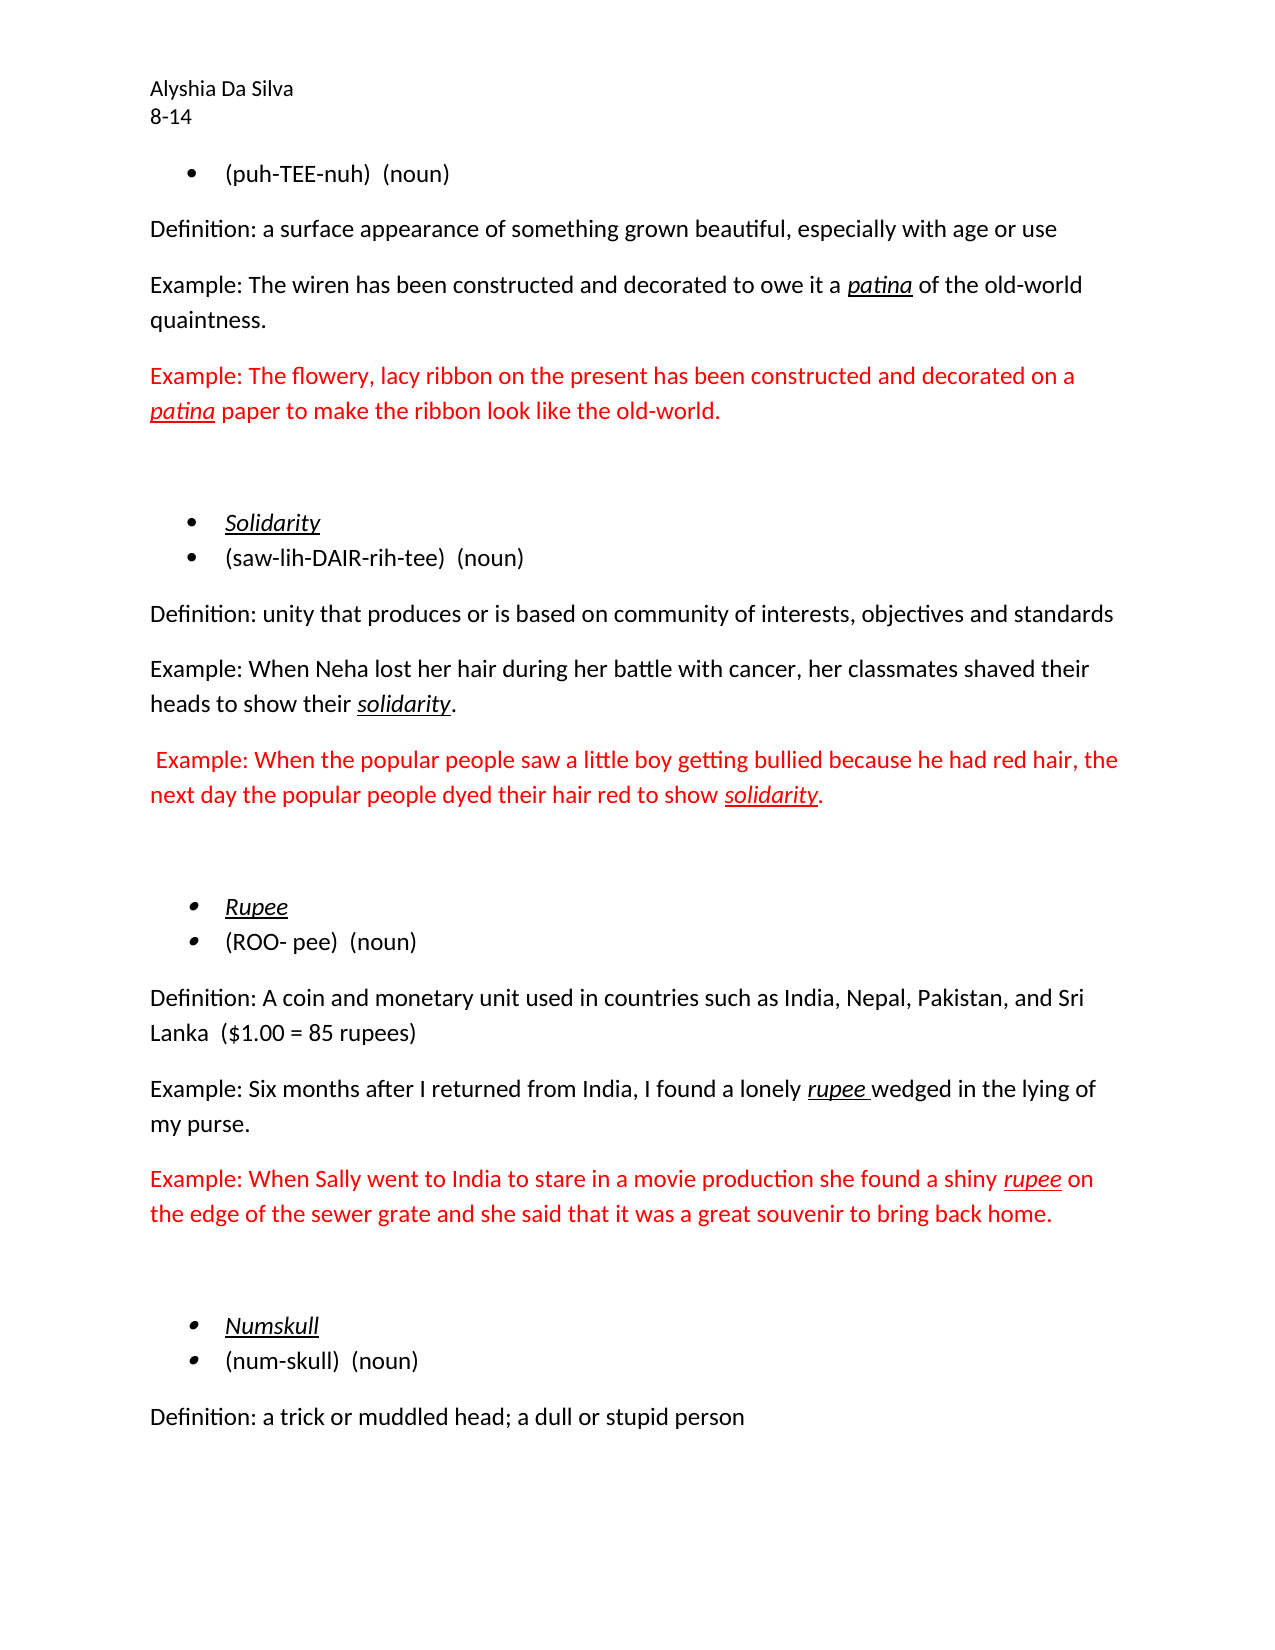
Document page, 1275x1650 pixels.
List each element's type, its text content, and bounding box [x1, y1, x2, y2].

text Example: When Sally went to India to stare in a movie production she found a shiny rupee on the edge of the sewer grate and she said that it was a great souvenir to bring back home. [150, 1164, 1125, 1229]
text Definition: a trick or muddled head; a dull or stupid person [150, 1401, 1125, 1432]
list (ROO- pee) (noun) [187, 926, 1125, 957]
list Rupee [187, 891, 1125, 922]
list (saw-lih-DAIR-rih-tee) (noun) [187, 542, 1125, 572]
list (puh-TEE-nuh) (noun) [187, 158, 1125, 188]
text Definition: A coin and monetary unit used in countries such as India, Nepal, Pakistan, and Sri Lanka ($1.00 = 85 rupees) [150, 982, 1125, 1047]
text Example: When the popular people saw a little boy getting bullied because he had red hair, the next day the popular people dyed their hair red to show solidarity. [150, 744, 1125, 810]
text Example: The wiren has been constructed and decorated to owe it a patina of the old-world quaintness. [150, 269, 1125, 335]
list Solidarity [187, 507, 1125, 537]
text Example: The flowery, lacy ribbon on the present has been constructed and decorated on a patina paper to make the ribbon look like the old-world. [150, 360, 1125, 426]
list (num-skull) (noun) [187, 1345, 1125, 1376]
text Definition: a surface appearance of something grown beautiful, especially with age or use [150, 214, 1125, 244]
text Example: Six months after I returned from India, I found a lonely rupee wedged in the lying of my purse. [150, 1073, 1125, 1138]
text Example: When Neha lost her hair during her battle with cancer, her classmates shaved their heads to show their solidarity. [150, 654, 1125, 719]
text Definition: unity that produces or is based on community of interests, objectives and standards [150, 598, 1125, 628]
list Numskull [187, 1310, 1125, 1341]
